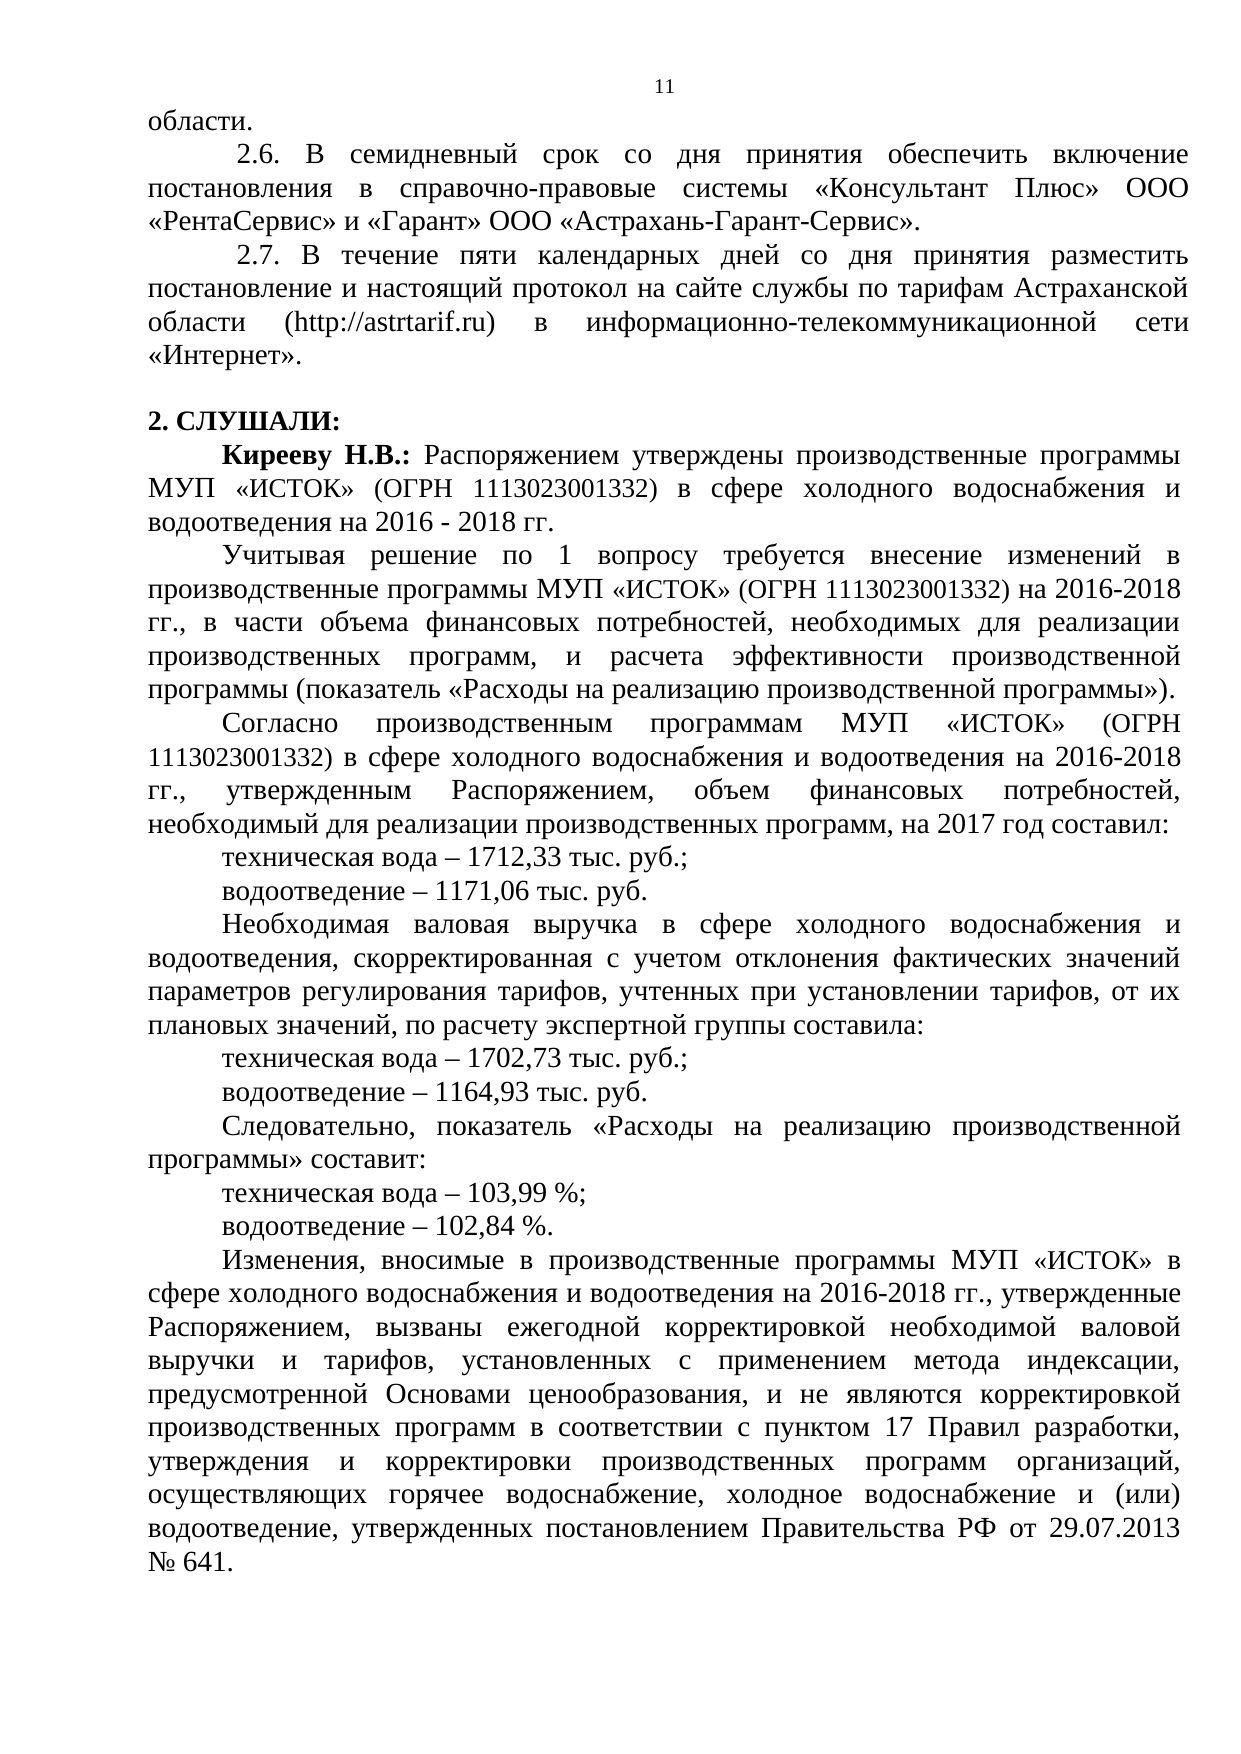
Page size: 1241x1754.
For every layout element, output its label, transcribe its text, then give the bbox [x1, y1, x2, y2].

text водоотведение – 1164,93 тыс. руб. [148, 1074, 1181, 1108]
text 2.7. В течение пяти календарных дней со дня принятия разместить постановление и настоящий протокол на сайте службы по тарифам Астраханской области (http://astrtarif.ru) в информационно-телекоммуникационной сети «Интернет». [148, 237, 1189, 371]
text техническая вода – 103,99 %; [148, 1175, 1181, 1208]
text Изменения, вносимые в производственные программы МУП «ИСТОК» в сфере холодного водоснабжения и водоотведения на 2016-2018 гг., утвержденные Распоряжением, вызваны ежегодной корректировкой необходимой валовой выручки и тарифов, установленных с применением метода индексации, предусмотренной Основами ценообразования, и не являются корректировкой производственных программ в соответствии с пунктом 17 Правил разработки, утверждения и корректировки производственных программ организаций, осуществляющих горячее водоснабжение, холодное водоснабжение и (или) водоотведение, утвержденных постановлением Правительства РФ от 29.07.2013 № 641. [148, 1242, 1181, 1577]
text Кирееву Н.В.: Распоряжением утверждены производственные программы МУП «ИСТОК» (ОГРН 1113023001332) в сфере холодного водоснабжения и водоотведения на 2016 - 2018 гг. [148, 437, 1181, 537]
text Согласно производственным программам МУП «ИСТОК» (ОГРН 1113023001332) в сфере холодного водоснабжения и водоотведения на 2016-2018 гг., утвержденным Распоряжением, объем финансовых потребностей, необходимый для реализации производственных программ, на 2017 год составил: [148, 705, 1181, 839]
text техническая вода – 1702,73 тыс. руб.; [148, 1041, 1181, 1074]
text Необходимая валовая выручка в сфере холодного водоснабжения и водоотведения, скорректированная с учетом отклонения фактических значений параметров регулирования тарифов, учтенных при установлении тарифов, от их плановых значений, по расчету экспертной группы составила: [148, 906, 1181, 1041]
text техническая вода – 1712,33 тыс. руб.; [148, 839, 1181, 873]
text 2.6. В семидневный срок со дня принятия обеспечить включение постановления в справочно-правовые системы «Консультант Плюс» ООО «РентаСервис» и «Гарант» ООО «Астрахань-Гарант-Сервис». [148, 136, 1189, 237]
text Следовательно, показатель «Расходы на реализацию производственной программы» составит: [148, 1108, 1181, 1175]
text 2. СЛУШАЛИ: [148, 404, 1181, 437]
text водоотведение – 102,84 %. [148, 1208, 1181, 1242]
text водоотведение – 1171,06 тыс. руб. [148, 873, 1181, 906]
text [148, 103, 1189, 136]
text Учитывая решение по 1 вопросу требуется внесение изменений в производственные программы МУП «ИСТОК» (ОГРН 1113023001332) на 2016-2018 гг., в части объема финансовых потребностей, необходимых для реализации производственных программ, и расчета эффективности производственной программы (показатель «Расходы на реализацию производственной программы»). [148, 537, 1181, 705]
